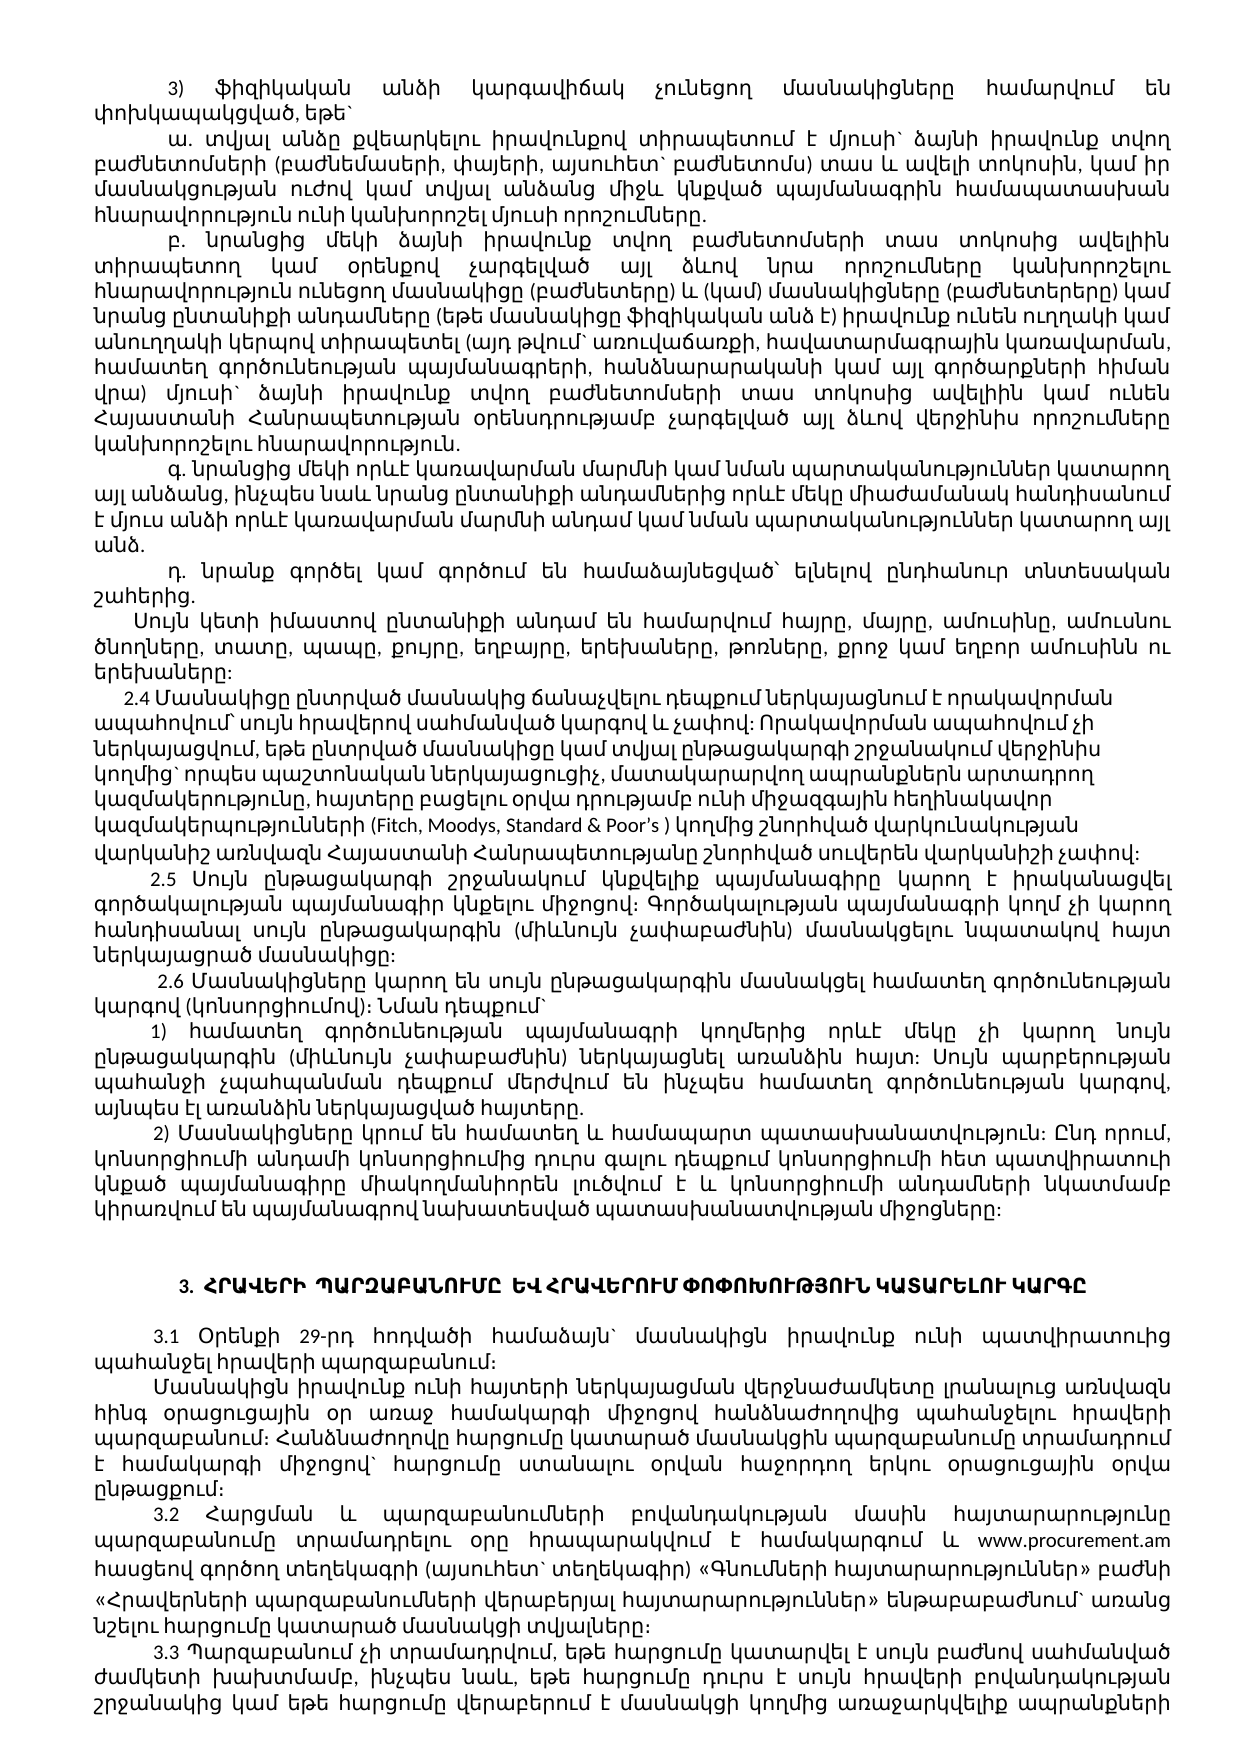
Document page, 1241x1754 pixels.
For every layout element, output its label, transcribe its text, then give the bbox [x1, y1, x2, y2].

text 1) համատեղ գործունեության պայմանագրի կողմերից որևէ մեկը չի կարող նույն ընթացակարգին (միևնույն չափաբաժնին) ներկայացնել առանձին հայտ: Սույն պարբերության պահանջի չպահպանման դեպքում մերժվում են ինչպես համատեղ գործունեության կարգով, այնպես էլ առանձին ներկայացված հայտերը. [94, 1019, 1171, 1120]
text Սույն կետի իմաստով ընտանիքի անդամ են համարվում հայրը, մայրը, ամուսինը, ամուսնու ծնողները, տատը, պապը, քույրը, եղբայրը, երեխաները, թոռները, քրոջ կամ եղբոր ամուսինն ու երեխաները: [94, 609, 1171, 685]
text 3.1 Օրենքի 29-րդ հոդվածի համաձայն` մասնակիցն իրավունք ունի պատվիրատուից պահանջել հրավերի պարզաբանում։ [94, 1324, 1171, 1374]
text գ. նրանցից մեկի որևէ կառավարման մարմնի կամ նման պարտականություններ կատարող այլ անձանց, ինչպես նաև նրանց ընտանիքի անդամներից որևէ մեկը միաժամանակ հանդիսանում է մյուս անձի որևէ կառավարման մարմնի անդամ կամ նման պարտականություններ կատարող այլ անձ. [94, 456, 1171, 558]
text 2.4 Մասնակիցը ընտրված մասնակից ճանաչվելու դեպքում ներկայացնում է որակավորման ապահովում՝ սույն հրավերով սահմանված կարգով և չափով: Որակավորման ապահովում չի ներկայացվում, եթե ընտրված մասնակիցը կամ տվյալ ընթացակարգի շրջանակում վերջինիս կողմից` որպես պաշտոնական ներկայացուցիչ, մատակարարվող ապրանքներն արտադրող կազմակերությունը, հայտերը բացելու օրվա դրությամբ ունի միջազգային հեղինակավոր կազմակերպությունների (Fitch, Moodys, Standard & Poor’s ) կողմից շնորհված վարկունակության վարկանիշ առնվազն Հայաստանի Հանրապետությանը շնորհված սուվերեն վարկանիշի չափով: [94, 685, 1171, 866]
text 2.6 Մասնակիցները կարող են սույն ընթացակարգին մասնակցել համատեղ գործունեության կարգով (կոնսորցիումով)։ Նման դեպքում` [94, 968, 1171, 1019]
text 2) Մասնակիցները կրում են համատեղ և համապարտ պատասխանատվություն: Ընդ որում, կոնսորցիումի անդամի կոնսորցիումից դուրս գալու դեպքում կոնսորցիումի հետ պատվիրատուի կնքած պայմանագիրը միակողմանիորեն լուծվում է և կոնսորցիումի անդամների նկատմամբ կիրառվում են պայմանագրով նախատեսված պատասխանատվության միջոցները: [94, 1120, 1171, 1222]
text բ. նրանցից մեկի ձայնի իրավունք տվող բաժնետոմսերի տաս տոկոսից ավելիին տիրապետող կամ օրենքով չարգելված այլ ձևով նրա որոշումները կանխորոշելու հնարավորություն ունեցող մասնակիցը (բաժնետերը) և (կամ) մասնակիցները (բաժնետերերը) կամ նրանց ընտանիքի անդամները (եթե մասնակիցը ֆիզիկական անձ է) իրավունք ունեն ուղղակի կամ անուղղակի կերպով տիրապետել (այդ թվում` առուվաճառքի, հավատարմագրային կառավարման, համատեղ գործունեության պայմանագրերի, հանձնարարականի կամ այլ գործարքների հիման վրա) մյուսի` ձայնի իրավունք տվող բաժնետոմսերի տաս տոկոսից ավելիին կամ ունեն Հայաստանի Հանրապետության օրենսդրությամբ չարգելված այլ ձևով վերջինիս որոշումները կանխորոշելու հնարավորություն. [94, 227, 1171, 456]
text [94, 1639, 1171, 1715]
text ա. տվյալ անձը քվեարկելու իրավունքով տիրապետում է մյուսի` ձայնի իրավունք տվող բաժնետոմսերի (բաժնեմասերի, փայերի, այսուհետ` բաժնետոմս) տաս և ավելի տոկոսին, կամ իր մասնակցության ուժով կամ տվյալ անձանց միջև կնքված պայմանագրին համապատասխան հնարավորություն ունի կանխորոշել մյուսի որոշումները. [94, 126, 1171, 227]
text 3. ՀՐԱՎԵՐԻ ՊԱՐԶԱԲԱՆՈՒՄԸ ԵՎ ՀՐԱՎԵՐՈՒՄ ՓՈՓՈԽՈՒԹՅՈՒՆ ԿԱՏԱՐԵԼՈՒ ԿԱՐԳԸ [94, 1273, 1171, 1298]
text 3) ֆիզիկական անձի կարգավիճակ չունեցող մասնակիցները համարվում են փոխկապակցված, եթե` [94, 75, 1171, 126]
text 3.2 Հարցման և պարզաբանումների բովանդակության մասին հայտարարությունը պարզաբանումը տրամադրելու օրը հրապարակվում է համակարգում և www.procurement.am հասցեով գործող տեղեկագրի (այսուհետ` տեղեկագիր) «Գնումների հայտարարություններ» բաժնի «Հրավերների պարզաբանումների վերաբերյալ հայտարարություններ» ենթաբաբաժնում` առանց նշելու հարցումը կատարած մասնակցի տվյալները։ [94, 1502, 1171, 1639]
text դ. նրանք գործել կամ գործում են համաձայնեցված՝ ելնելով ընդհանուր տնտեսական շահերից. [94, 558, 1171, 609]
text Մասնակիցն իրավունք ունի հայտերի ներկայացման վերջնաժամկետը լրանալուց առնվազն հինգ օրացուցային օր առաջ համակարգի միջոցով հանձնաժողովից պահանջելու հրավերի պարզաբանում։ Հանձնաժողովը հարցումը կատարած մասնակցին պարզաբանումը տրամադրում է համակարգի միջոցով` հարցումը ստանալու օրվան հաջորդող երկու օրացուցային օրվա ընթացքում։ [94, 1374, 1171, 1502]
text 2.5 Սույն ընթացակարգի շրջանակում կնքվելիք պայմանագիրը կարող է իրականացվել գործակալության պայմանագիր կնքելու միջոցով։ Գործակալության պայմանագրի կողմ չի կարող հանդիսանալ սույն ընթացակարգին (միևնույն չափաբաժնին) մասնակցելու նպատակով հայտ ներկայացրած մասնակիցը: [94, 866, 1171, 968]
